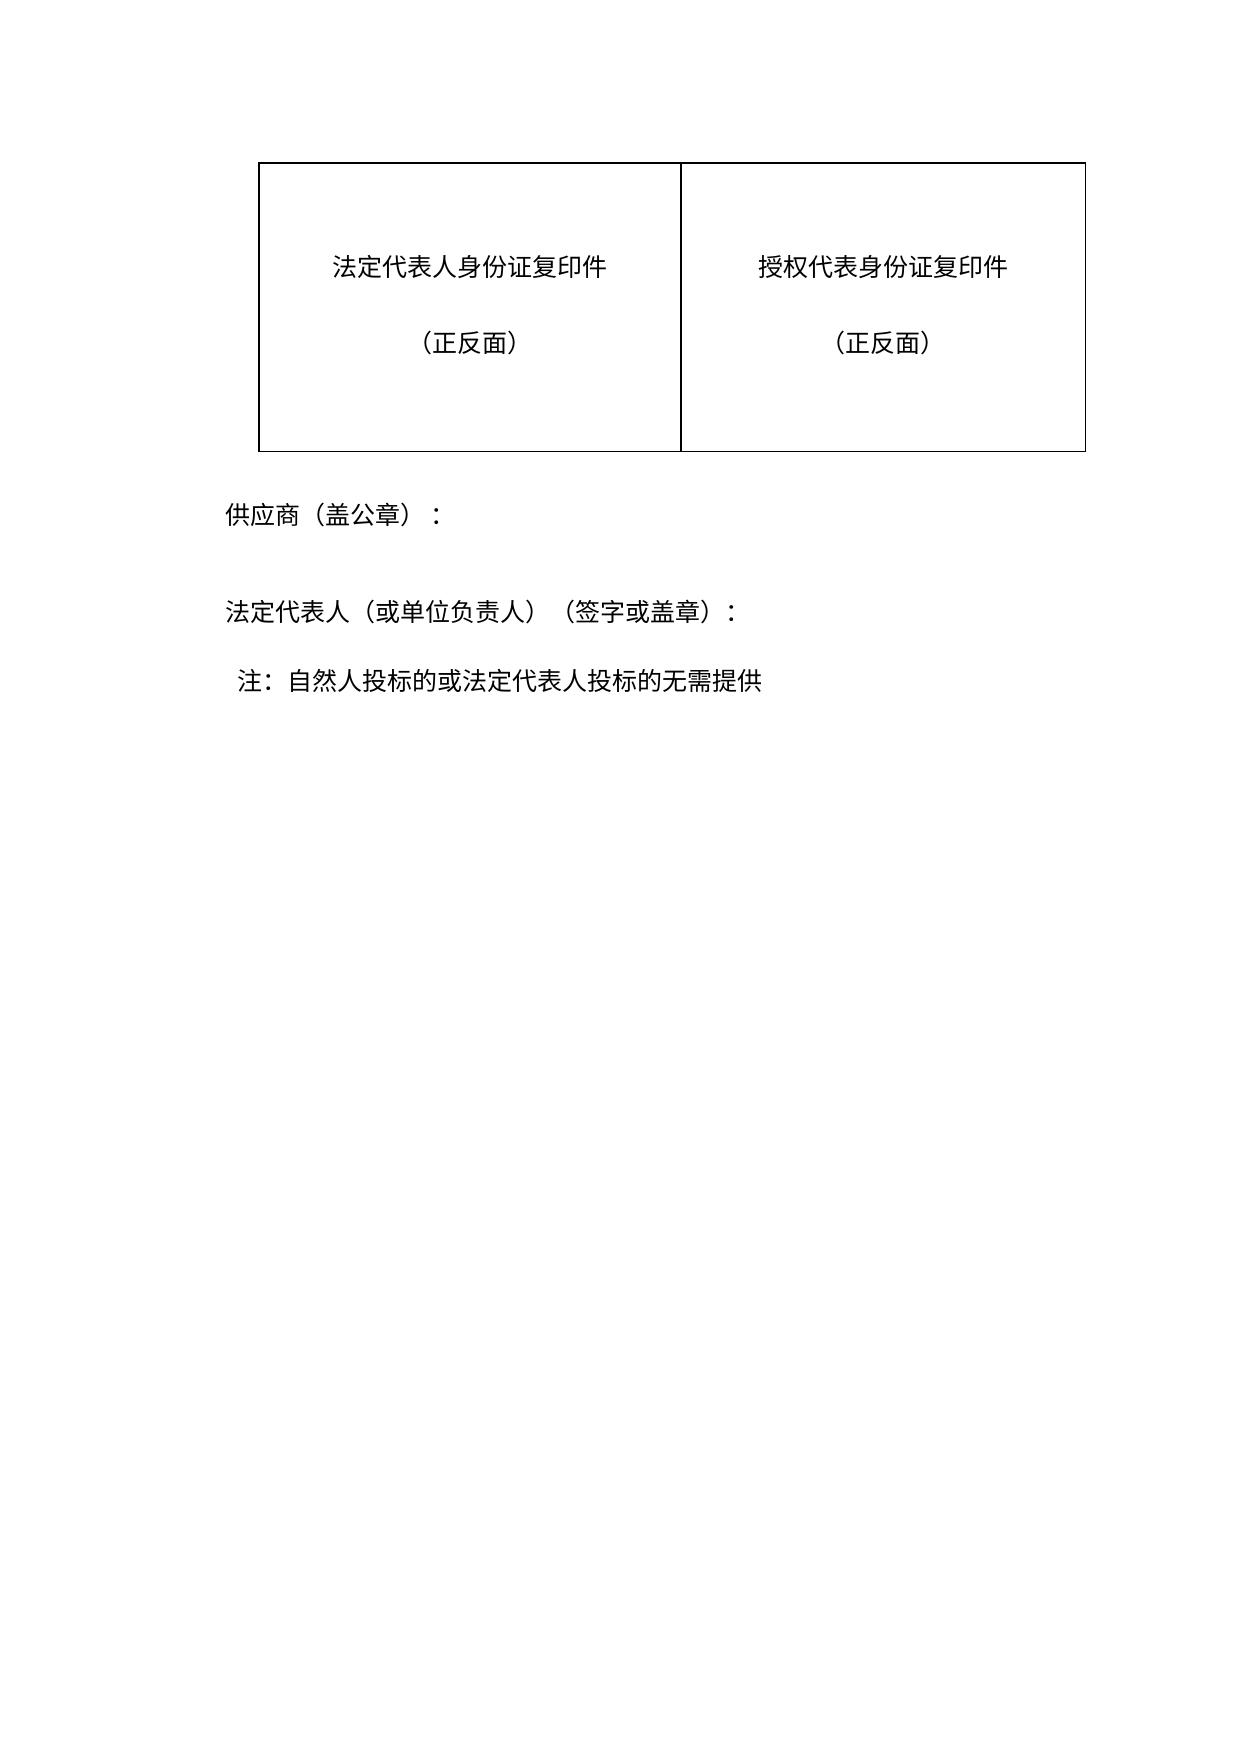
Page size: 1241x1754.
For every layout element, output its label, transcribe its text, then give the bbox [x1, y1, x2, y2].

table_header 授权代表身份证复印件 （正反面） [682, 164, 1085, 451]
text 供应商（盖公章） ： [187, 495, 1053, 531]
text 法定代表人（或单位负责人）（签字或盖章）： [187, 593, 1053, 629]
text 注：自然人投标的或法定代表人投标的无需提供 [187, 647, 1053, 712]
table_header 法定代表人身份证复印件 （正反面） [260, 164, 680, 451]
